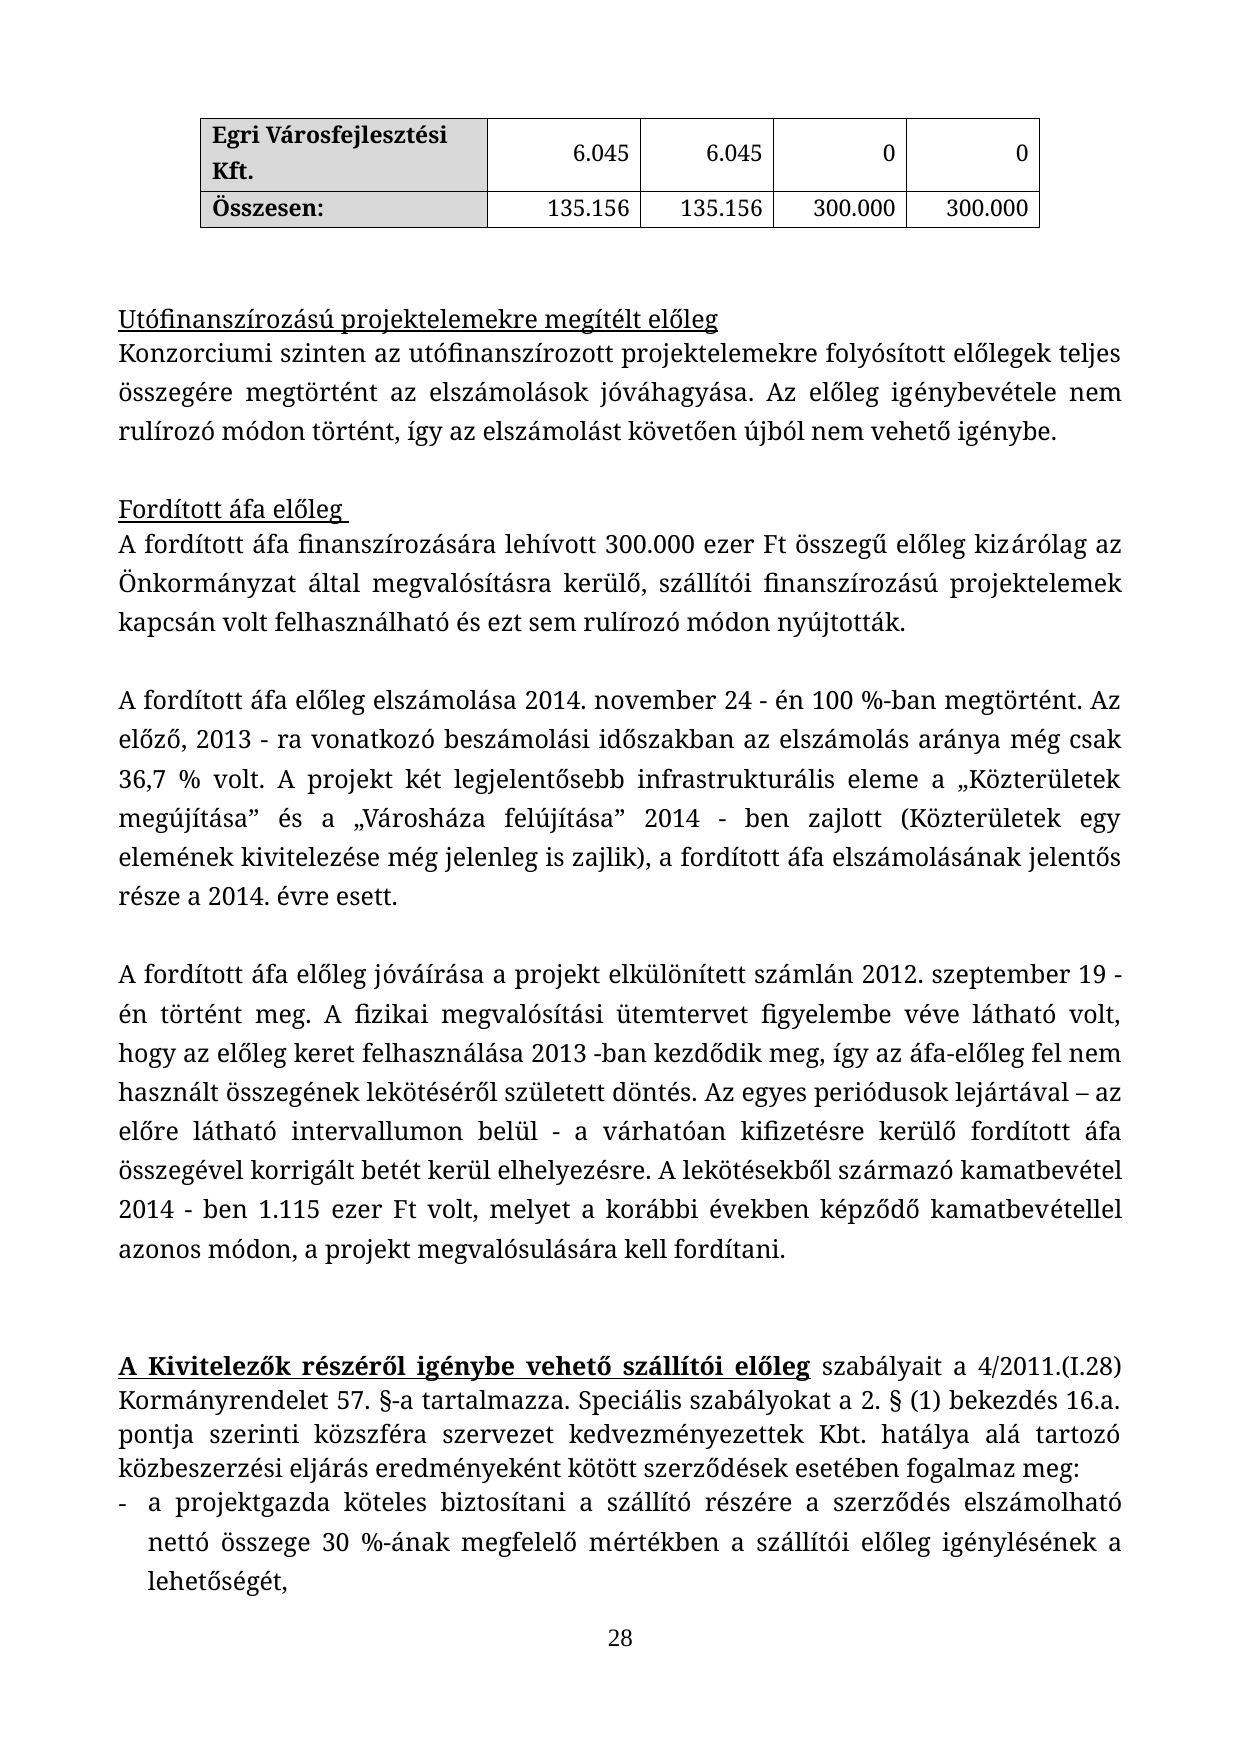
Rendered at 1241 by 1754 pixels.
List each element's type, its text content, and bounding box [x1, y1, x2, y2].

table_cell 0 [907, 119, 1039, 191]
text Konzorciumi szinten az utófinanszírozott projektelemekre folyósított előlegek teljes összegére megtörtént az elszámolások jóváhagyása. Az előleg igénybevétele nem rulírozó módon történt, így az elszámolást követően újból nem vehető igénybe. [118, 336, 1122, 448]
table_cell 300.000 [907, 192, 1039, 227]
table_cell 6.045 [488, 119, 640, 191]
text Fordított áfa előleg [118, 492, 1122, 526]
table_cell 135.156 [641, 192, 773, 227]
table_cell Egri Városfejlesztési Kft. [201, 119, 487, 191]
text A fordított áfa előleg elszámolása 2014. november 24 - én 100 %-ban megtörtént. Az előző, 2013 - ra vonatkozó beszámolási időszakban az elszámolás aránya még csak 36,7 % volt. A projekt két legjelentősebb infrastrukturális eleme a „Közterületek megújítása” és a „Városháza felújítása” 2014 - ben zajlott (Közterületek egy elemének kivitelezése még jelenleg is zajlik), a fordított áfa elszámolásának jelentős része a 2014. évre esett. [118, 683, 1122, 913]
text A fordított áfa finanszírozására lehívott 300.000 ezer Ft összegű előleg kizárólag az Önkormányzat által megvalósításra kerülő, szállítói finanszírozású projektelemek kapcsán volt felhasználható és ezt sem rulírozó módon nyújtották. [118, 526, 1122, 639]
table_cell 135.156 [488, 192, 640, 227]
table_cell 6.045 [641, 119, 773, 191]
text A Kivitelezők részéről igénybe vehető szállítói előleg szabályait a 4/2011.(I.28) Kormányrendelet 57. §-a tartalmazza. Speciális szabályokat a 2. § (1) bekezdés 16.a. pontja szerinti közszféra szervezet kedvezményezettek Kbt. hatálya alá tartozó közbeszerzési eljárás eredményeként kötött szerződések esetében fogalmaz meg: [118, 1349, 1122, 1485]
text Utófinanszírozású projektelemekre megítélt előleg [118, 301, 1122, 336]
table_cell 0 [774, 119, 906, 191]
table_cell Összesen: [201, 192, 487, 227]
list a projektgazda köteles biztosítani a szállító részére a szerződés elszámolható nettó összege 30 %-ának megfelelő mértékben a szállítói előleg igénylésének a lehetőségét, [118, 1485, 1122, 1597]
text A fordított áfa előleg jóváírása a projekt elkülönített számlán 2012. szeptember 19 - én történt meg. A fizikai megvalósítási ütemtervet figyelembe véve látható volt, hogy az előleg keret felhasználása 2013 -ban kezdődik meg, így az áfa-előleg fel nem használt összegének lekötéséről született döntés. Az egyes periódusok lejártával – az előre látható intervallumon belül - a várhatóan kifizetésre kerülő fordított áfa összegével korrigált betét kerül elhelyezésre. A lekötésekből származó kamatbevétel 2014 - ben 1.115 ezer Ft volt, melyet a korábbi években képződő kamatbevétellel azonos módon, a projekt megvalósulására kell fordítani. [118, 957, 1122, 1265]
table_cell 300.000 [774, 192, 906, 227]
